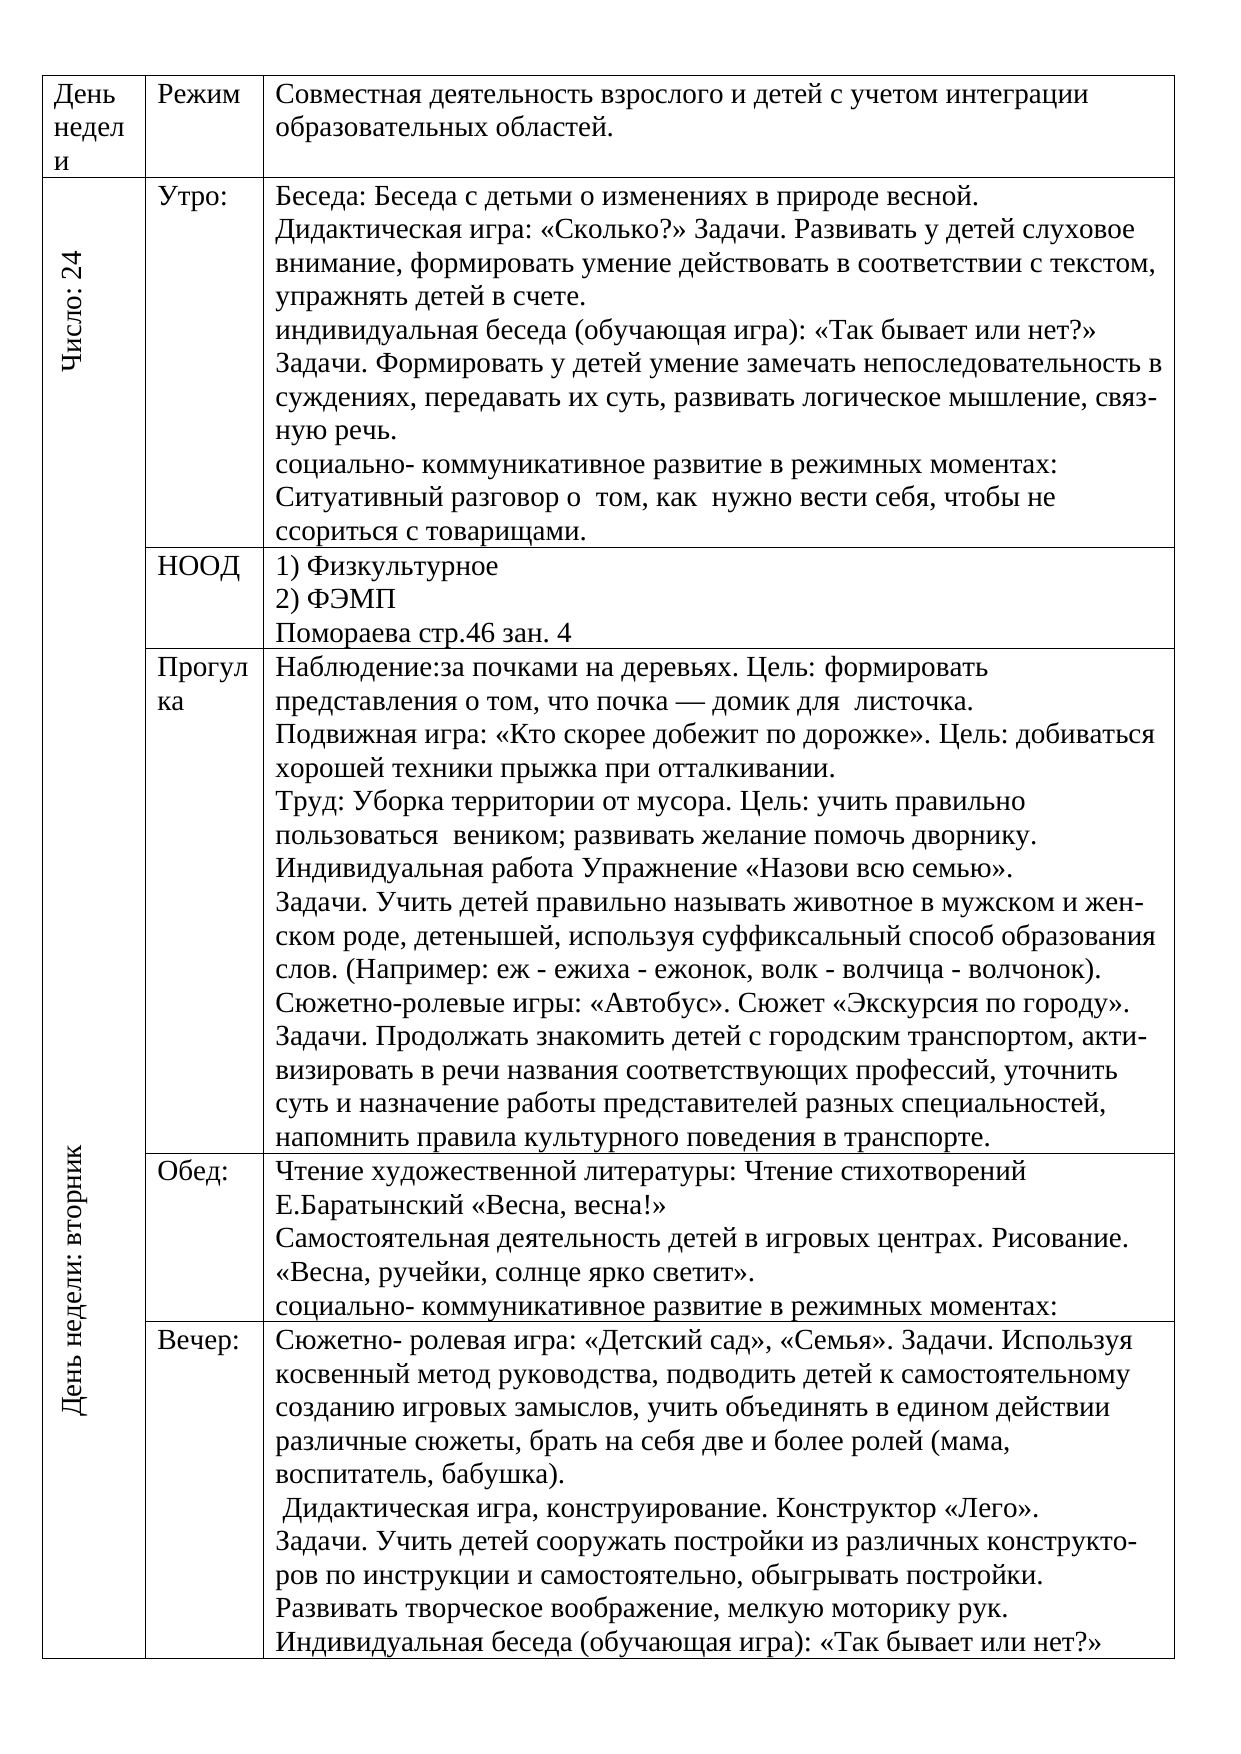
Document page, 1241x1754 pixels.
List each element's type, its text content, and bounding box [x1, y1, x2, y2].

table_cell 1) Физкультурное 2) ФЭМП Помораева стр.46 зан. 4 [264, 548, 1174, 648]
table_header Совместная деятельность взрослого и детей с учетом интеграции образовательных областей. [264, 76, 1174, 177]
table_cell Обед: [146, 1154, 263, 1321]
table_cell НООД [146, 548, 263, 648]
table_cell Прогулка [146, 649, 263, 1152]
table_cell День недели: вторник Число: 24 [43, 178, 145, 1658]
table_cell Наблюдение:за почками на деревьях. Цель: формировать представления о том, что почка — домик для листочка. Подвижная игра: «Кто скорее добежит по дорожке». Цель: добиваться хорошей техники прыжка при отталкивании. Труд: Уборка территории от мусора. Цель: учить правильно пользоваться веником; развивать желание помочь дворнику. Индивидуальная работа Упражнение «Назови всю семью». Задачи. Учить детей правильно называть животное в мужском и женском роде, детенышей, используя суффиксальный способ образования слов. (Например: еж - ежиха - ежонок, волк - волчица - волчонок). Сюжетно-ролевые игры: «Автобус». Сюжет «Экскурсия по городу». Задачи. Продолжать знакомить детей с городским транспортом, активизировать в речи названия соответствующих профессий, уточнить суть и назначение работы представителей разных специальностей, напомнить правила культурного поведения в транспорте. [264, 649, 1174, 1152]
table_cell Беседа: Беседа с детьми о изменениях в природе весной. Дидактическая игра: «Сколько?» Задачи. Развивать у детей слуховое внимание, формировать умение действовать в соответствии с текстом, упражнять детей в счете. индивидуальная беседа (обучающая игра): «Так бывает или нет?» Задачи. Формировать у детей умение замечать непоследовательность в суждениях, передавать их суть, развивать логическое мышление, связную речь. социально- коммуникативное развитие в режимных моментах: Ситуативный разговор о том, как нужно вести себя, чтобы не ссориться с товарищами. [264, 178, 1174, 547]
table_cell Утро: [146, 178, 263, 547]
table_cell Вечер: [146, 1322, 263, 1658]
table_header День недели [43, 76, 145, 177]
table_header Режим [146, 76, 263, 177]
table_cell Чтение художественной литературы: Чтение стихотворений Е.Баратынский «Весна, весна!» Самостоятельная деятельность детей в игровых центрах. Рисование. «Весна, ручейки, солнце ярко светит». социально- коммуникативное развитие в режимных моментах: [264, 1154, 1174, 1321]
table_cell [264, 1322, 1174, 1658]
